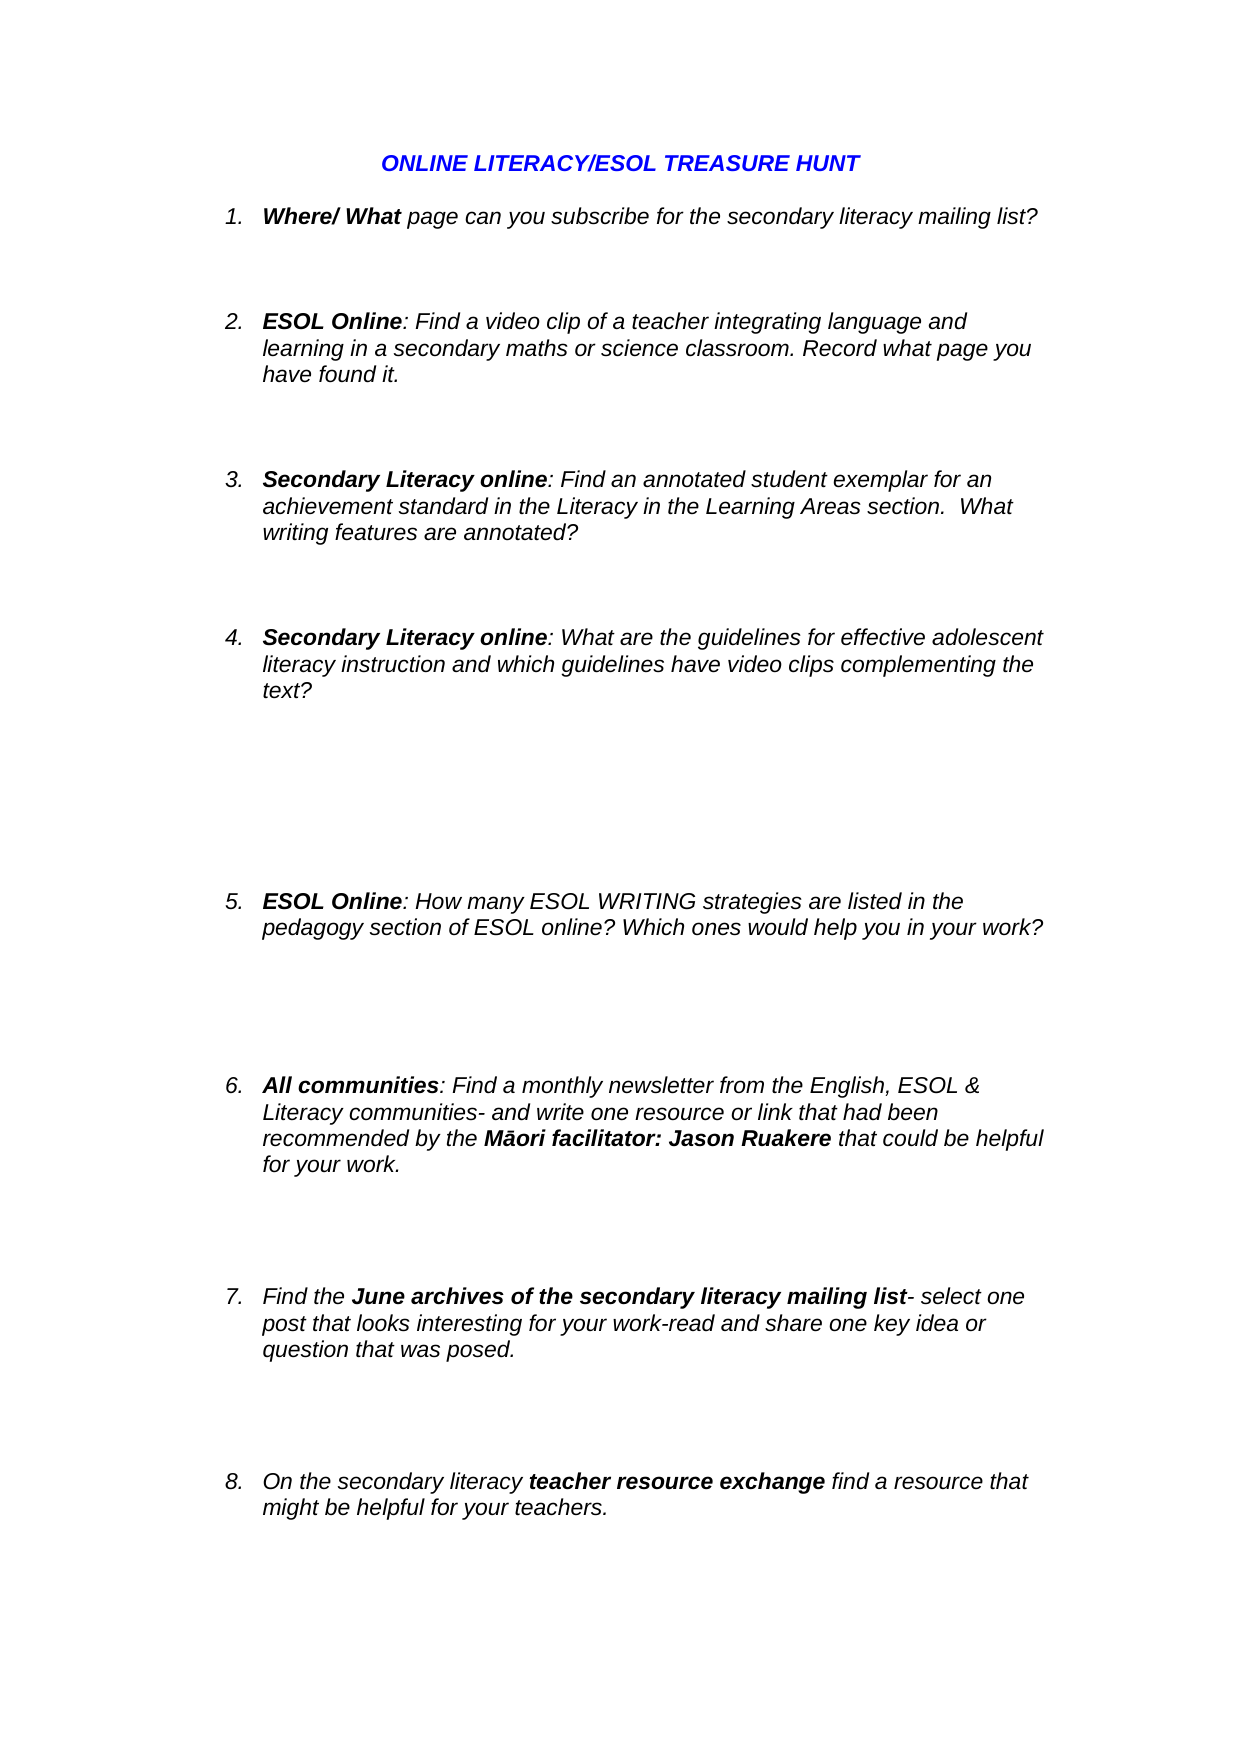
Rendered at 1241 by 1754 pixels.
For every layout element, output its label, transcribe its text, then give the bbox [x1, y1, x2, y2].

list All communities: Find a monthly newsletter from the English, ESOL & Literacy communities- and write one resource or link that had been recommended by the Māori facilitator: Jason Ruakere that could be helpful for your work. [225, 1072, 1053, 1178]
list Secondary Literacy online: Find an annotated student exemplar for an achievement standard in the Literacy in the Learning Areas section. What writing features are annotated? [225, 466, 1053, 545]
list Find the June archives of the secondary literacy mailing list- select one post that looks interesting for your work-read and share one key idea or question that was posed. [225, 1283, 1053, 1362]
text ONLINE LITERACY/ESOL TREASURE HUNT [187, 150, 1053, 176]
list On the secondary literacy teacher resource exchange find a resource that might be helpful for your teachers. [225, 1468, 1053, 1520]
list ESOL Online: How many ESOL WRITING strategies are listed in the pedagogy section of ESOL online? Which ones would help you in your work? [225, 888, 1053, 941]
list Where/ What page can you subscribe for the secondary literacy mailing list? [225, 203, 1053, 229]
list ESOL Online: Find a video clip of a teacher integrating language and learning in a secondary maths or science classroom. Record what page you have found it. [225, 308, 1053, 387]
list Secondary Literacy online: What are the guidelines for effective adolescent literacy instruction and which guidelines have video clips complementing the text? [225, 624, 1053, 703]
